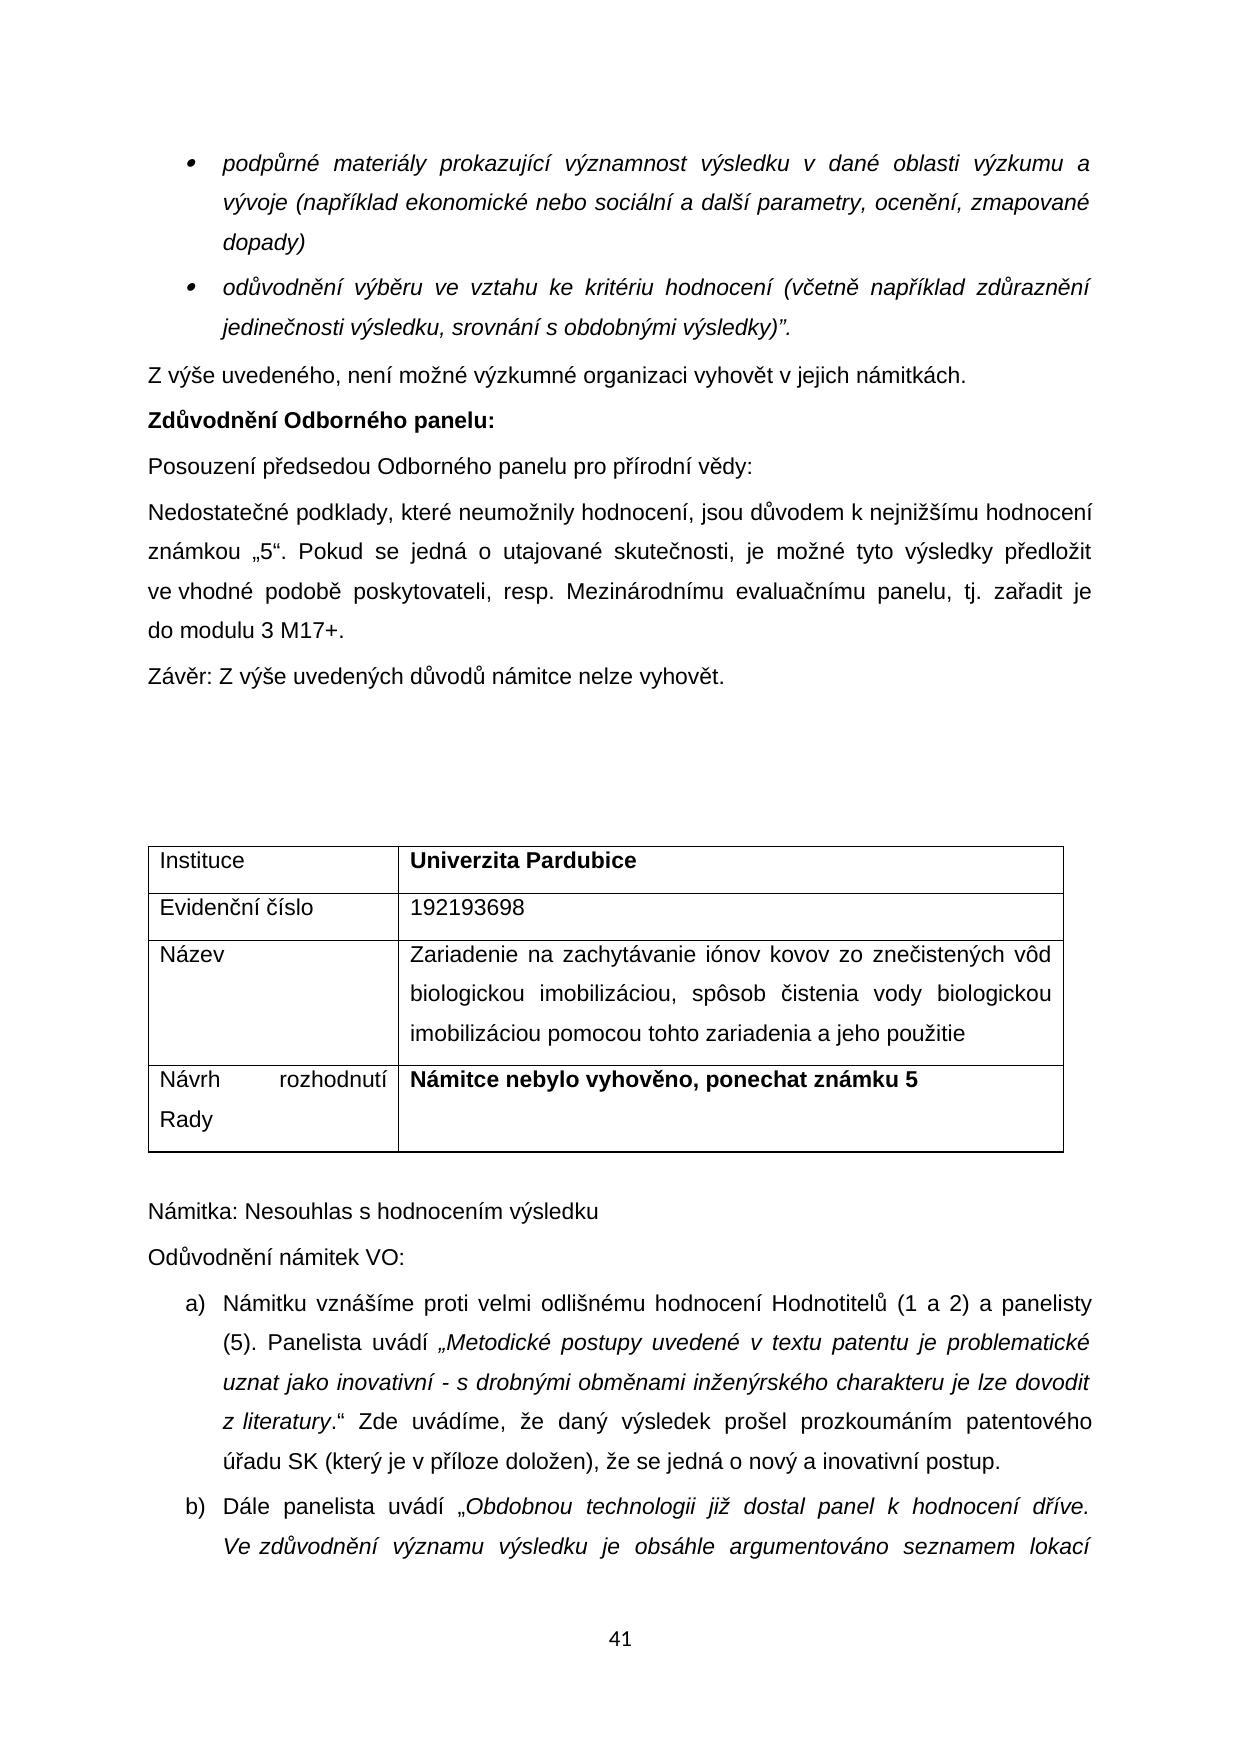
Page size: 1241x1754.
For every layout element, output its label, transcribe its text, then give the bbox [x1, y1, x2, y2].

list Námitku vznášíme proti velmi odlišnému hodnocení Hodnotitelů (1 a 2) a panelisty (5). Panelista uvádí „Metodické postupy uvedené v textu patentu je problematické uznat jako inovativní - s drobnými obměnami inženýrského charakteru je lze dovodit z literatury.“ Zde uvádíme, že daný výsledek prošel prozkoumáním patentového úřadu SK (který je v příloze doložen), že se jedná o nový a inovativní postup. [185, 1290, 1093, 1474]
table_header Univerzita Pardubice [399, 847, 1063, 893]
text Nedostatečné podklady, které neumožnily hodnocení, jsou důvodem k nejnižšímu hodnocení známkou „5“. Pokud se jedná o utajované skutečnosti, je možné tyto výsledky předložit ve vhodné podobě poskytovateli, resp. Mezinárodnímu evaluačnímu panelu, tj. zařadit je do modulu 3 M17+. [148, 499, 1093, 644]
text Závěr: Z výše uvedených důvodů námitce nelze vyhovět. [148, 663, 1093, 689]
table_cell Název [149, 941, 398, 1065]
list odůvodnění výběru ve vztahu ke kritériu hodnocení (včetně například zdůraznění jedinečnosti výsledku, srovnání s obdobnými výsledky)”. [177, 272, 1101, 342]
text Odůvodnění námitek VO: [148, 1244, 1093, 1270]
table_header Instituce [149, 847, 398, 893]
text Námitka: Nesouhlas s hodnocením výsledku [148, 1198, 1093, 1224]
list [185, 1493, 1093, 1559]
list podpůrné materiály prokazující významnost výsledku v dané oblasti výzkumu a vývoje (například ekonomické nebo sociální a další parametry, ocenění, zmapované dopady) [177, 148, 1101, 255]
text Zdůvodnění Odborného panelu: [148, 407, 1093, 434]
text Posouzení předsedou Odborného panelu pro přírodní vědy: [148, 453, 1093, 479]
table_cell 192193698 [399, 894, 1063, 939]
table_cell Zariadenie na zachytávanie iónov kovov zo znečistených vôd biologickou imobilizáciou, spôsob čistenia vody biologickou imobilizáciou pomocou tohto zariadenia a jeho použitie [399, 941, 1063, 1065]
table_cell Evidenční číslo [149, 894, 398, 939]
table_cell Námitce nebylo vyhověno, ponechat známku 5 [399, 1066, 1063, 1151]
table_cell Návrh rozhodnutí Rady [149, 1066, 398, 1151]
text Z výše uvedeného, není možné výzkumné organizaci vyhovět v jejich námitkách. [148, 362, 1093, 388]
